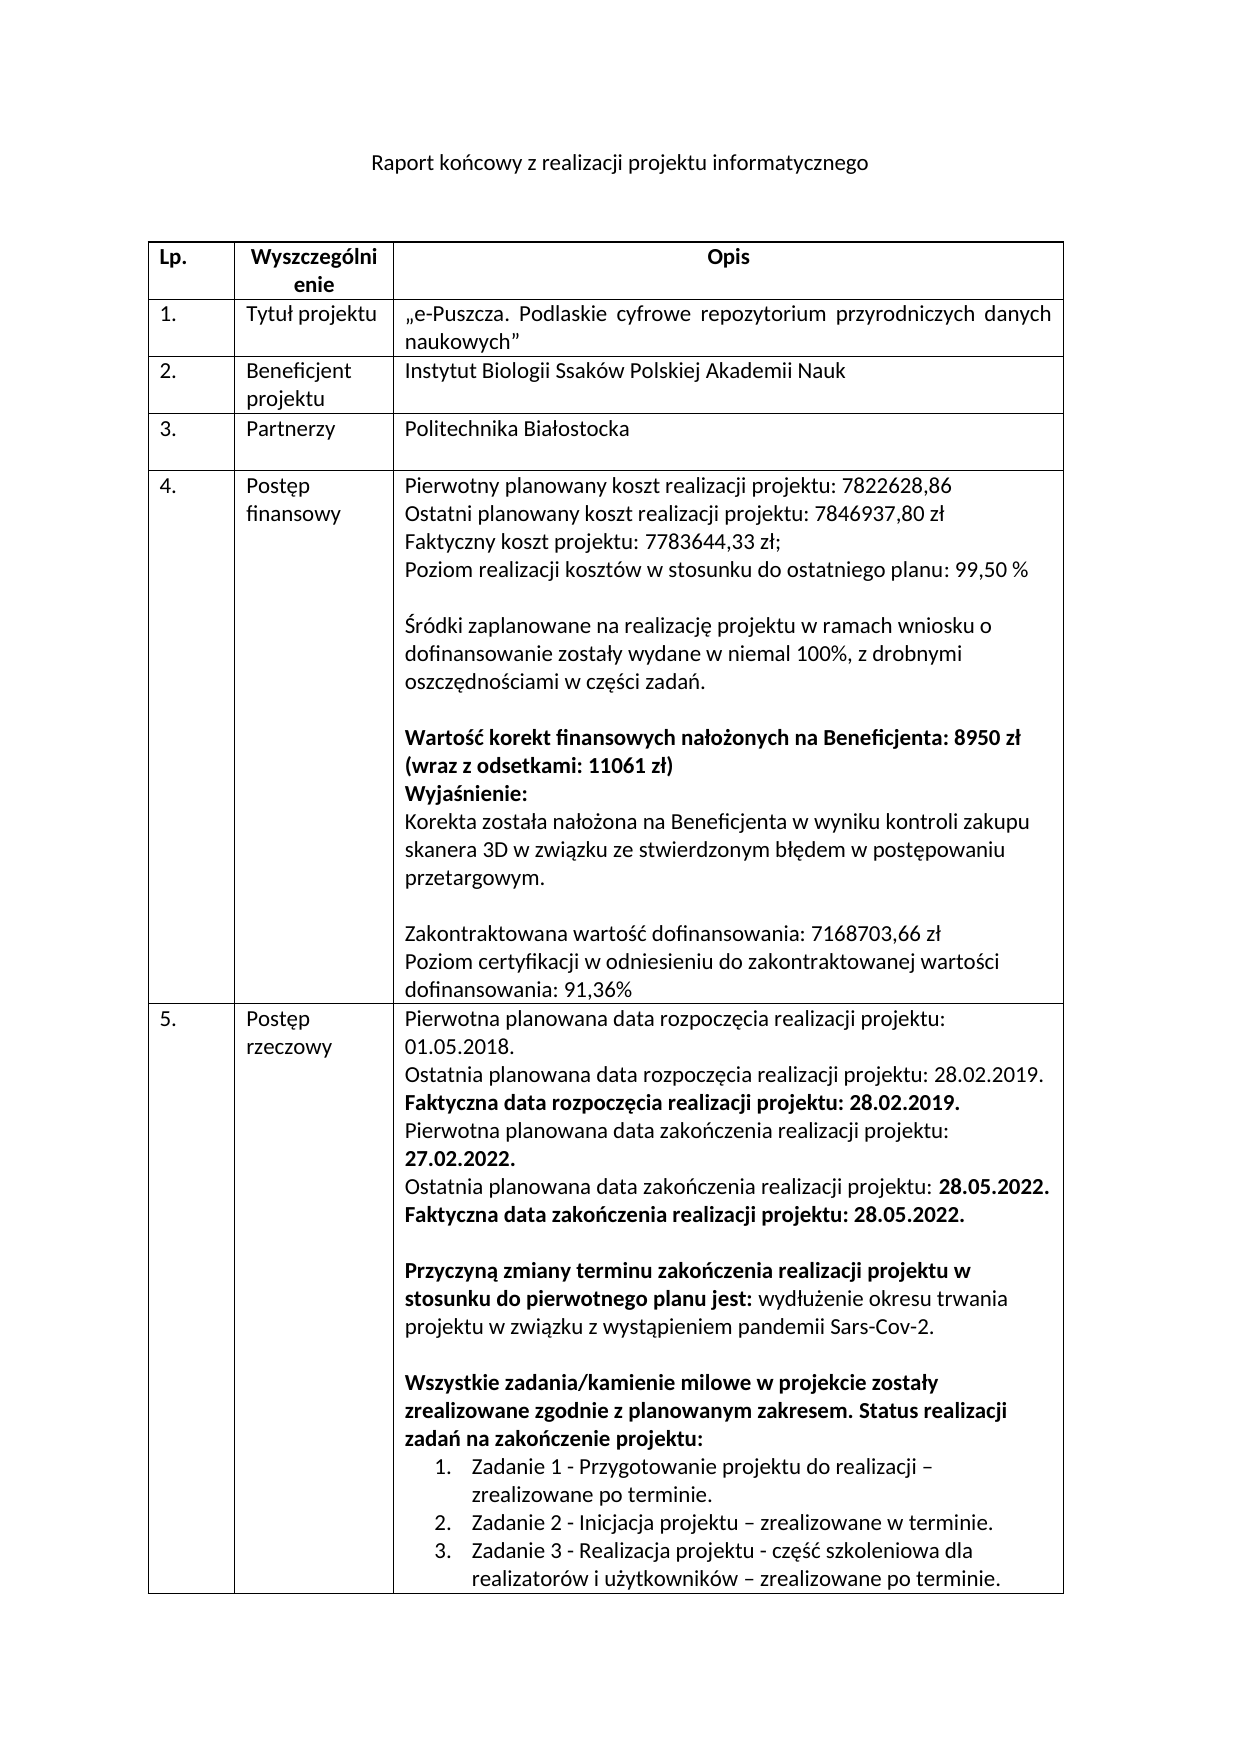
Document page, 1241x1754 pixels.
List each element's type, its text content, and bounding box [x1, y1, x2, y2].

table_cell [149, 357, 234, 413]
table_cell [394, 1004, 1063, 1593]
table_header Lp. [149, 243, 234, 298]
table_cell Pierwotny planowany koszt realizacji projektu: 7822628,86 Ostatni planowany koszt realizacji projektu: 7846937,80 zł Faktyczny koszt projektu: 7783644,33 zł; Poziom realizacji kosztów w stosunku do ostatniego planu: 99,50 % Śródki zaplanowane na realizację projektu w ramach wniosku o dofinansowanie zostały wydane w niemal 100%, z drobnymi oszczędnościami w części zadań. Wartość korekt finansowych nałożonych na Beneficjenta: 8950 zł (wraz z odsetkami: 11061 zł) Wyjaśnienie: Korekta została nałożona na Beneficjenta w wyniku kontroli zakupu skanera 3D w związku ze stwierdzonym błędem w postępowaniu przetargowym. Zakontraktowana wartość dofinansowania: 7168703,66 zł Poziom certyfikacji w odniesieniu do zakontraktowanej wartości dofinansowania: 91,36% [394, 471, 1063, 1003]
table_cell [149, 414, 234, 470]
table_cell [149, 471, 234, 1003]
text Raport końcowy z realizacji projektu informatycznego [148, 148, 1093, 176]
table_header Opis [394, 243, 1063, 298]
table_cell Postęp rzeczowy [235, 1004, 393, 1593]
table_cell [149, 300, 234, 356]
table_cell Politechnika Białostocka [394, 414, 1063, 470]
table_cell Tytuł projektu [235, 300, 393, 356]
table_cell „e-Puszcza. Podlaskie cyfrowe repozytorium przyrodniczych danych naukowych” [394, 300, 1063, 356]
table_cell [149, 1004, 234, 1593]
table_cell Instytut Biologii Ssaków Polskiej Akademii Nauk [394, 357, 1063, 413]
table_cell Beneficjent projektu [235, 357, 393, 413]
table_header Wyszczególnienie [235, 243, 393, 298]
table_cell Partnerzy [235, 414, 393, 470]
table_cell Postęp finansowy [235, 471, 393, 1003]
